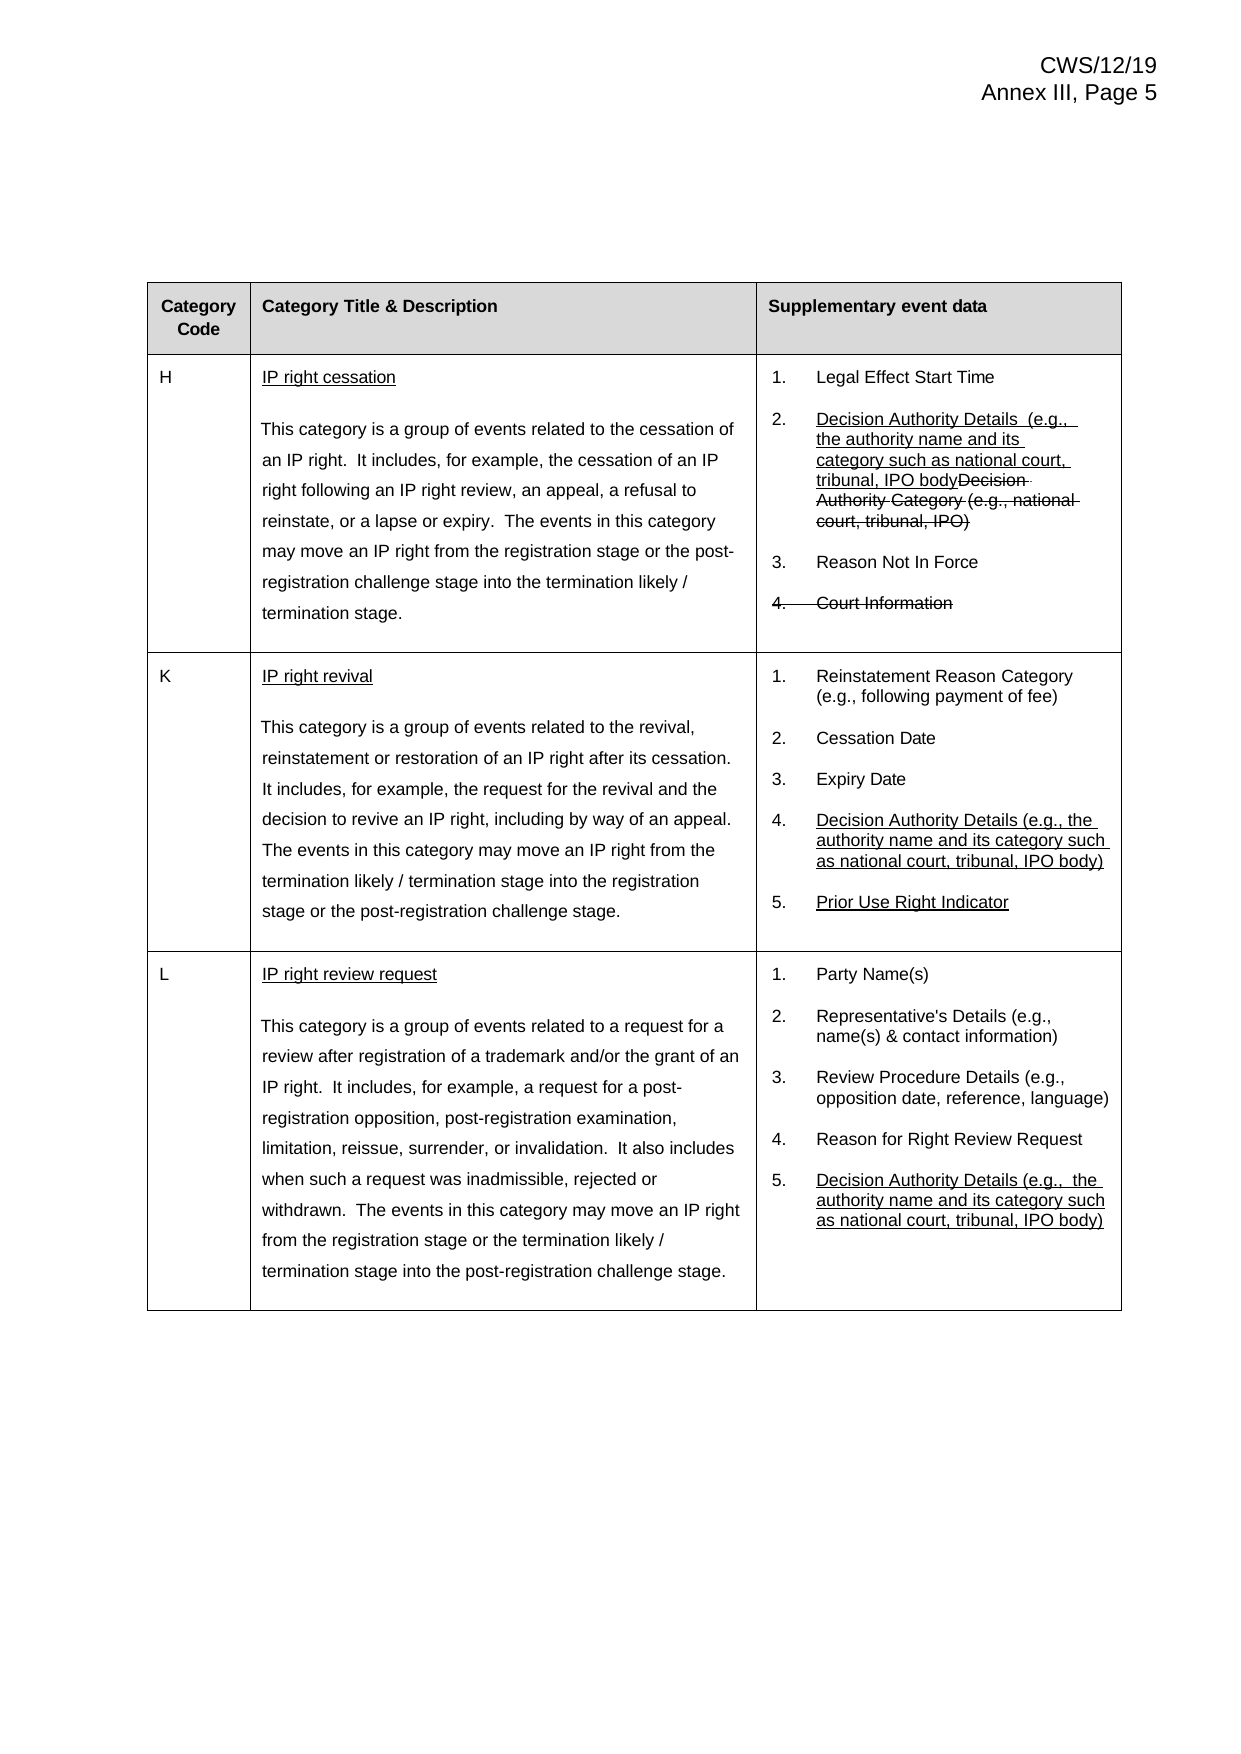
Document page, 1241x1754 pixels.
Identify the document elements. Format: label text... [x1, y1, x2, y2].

table_cell IP right cessation This category is a group of events related to the cessation of an IP right. It includes, for example, the cessation of an IP right following an IP right review, an appeal, a refusal to reinstate, or a lapse or expiry. The events in this category may move an IP right from the registration stage or the post- registration challenge stage into the termination likely / termination stage. [251, 355, 756, 652]
table_header Category Title & Description [251, 283, 756, 354]
table_cell IP right revival This category is a group of events related to the revival, reinstatement or restoration of an IP right after its cessation. It includes, for example, the request for the revival and the decision to revive an IP right, including by way of an appeal. The events in this category may move an IP right from the termination likely / termination stage into the registration stage or the post-registration challenge stage. [251, 653, 756, 951]
table_cell Legal Effect Start Time Decision Authority Details (e.g., the authority name and its category such as national court, tribunal, IPO bodyDecision Authority Category (e.g., national court, tribunal, IPO) Reason Not In Force Court Information [757, 355, 1121, 652]
table_cell K [148, 653, 250, 951]
table_cell Party Name(s) Representative's Details (e.g., name(s) & contact information) Review Procedure Details (e.g., opposition date, reference, language) Reason for Right Review Request Decision Authority Details (e.g., the authority name and its category such as national court, tribunal, IPO body) [757, 952, 1121, 1310]
table_cell Reinstatement Reason Category (e.g., following payment of fee) Cessation Date Expiry Date Decision Authority Details (e.g., the authority name and its category such as national court, tribunal, IPO body) Prior Use Right Indicator [757, 653, 1121, 951]
table_cell IP right review request This category is a group of events related to a request for a review after registration of a trademark and/or the grant of an IP right. It includes, for example, a request for a post- registration opposition, post-registration examination, limitation, reissue, surrender, or invalidation. It also includes when such a request was inadmissible, rejected or withdrawn. The events in this category may move an IP right from the registration stage or the termination likely / termination stage into the post-registration challenge stage. [251, 952, 756, 1310]
table_cell H [148, 355, 250, 652]
table_header Category Code [148, 283, 250, 354]
table_header Supplementary event data [757, 283, 1121, 354]
table_cell L [148, 952, 250, 1310]
